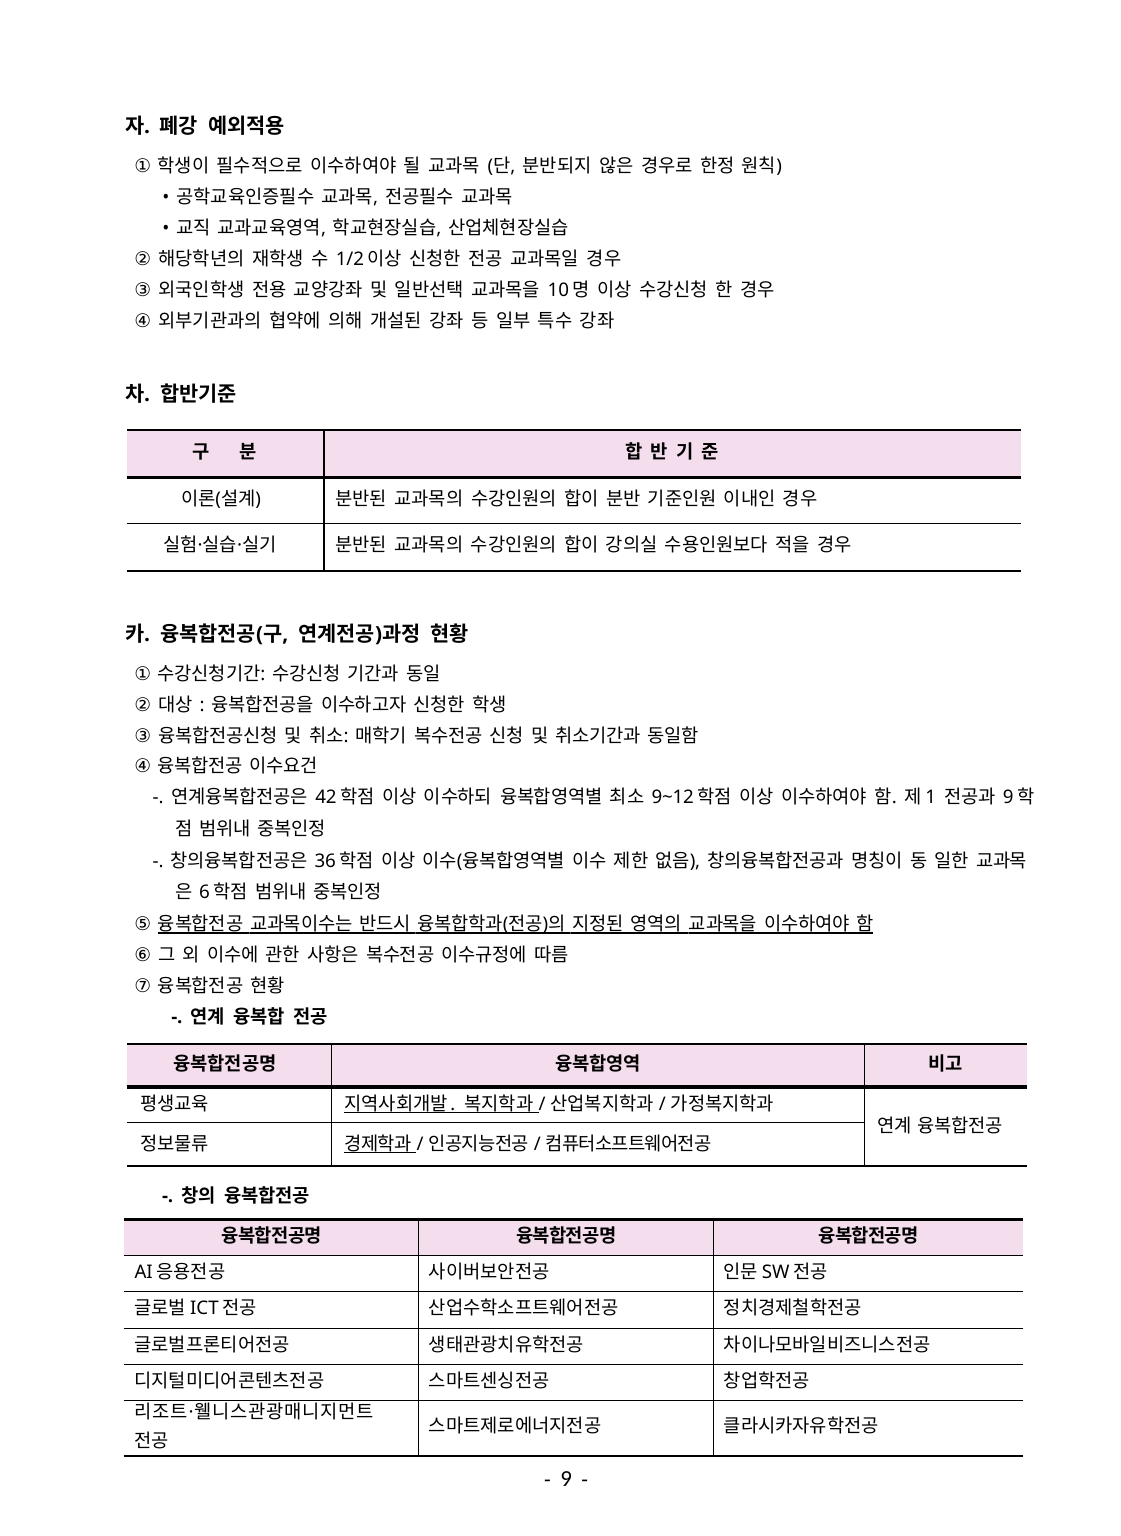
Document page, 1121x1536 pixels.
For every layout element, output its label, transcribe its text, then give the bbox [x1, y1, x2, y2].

text ① 수강신청기간: 수강신청 기간과 동일 [134, 660, 1039, 686]
text ③ 융복합전공신청 및 취소: 매학기 복수전공 신청 및 취소기간과 동일함 [134, 722, 1039, 747]
table_cell AI응용전공 [124, 1256, 418, 1291]
text ⑥ 그 외 이수에 관한 사항은 복수전공 이수규정에 따름 [134, 941, 1039, 967]
table_header 구 분 [127, 431, 323, 476]
table_cell 정보물류 [127, 1123, 331, 1165]
text ⑦ 융복합전공 현황 [134, 972, 1039, 998]
table_cell 산업수학소프트웨어전공 [419, 1292, 713, 1327]
text -. 창의 융복합전공 [162, 1182, 1039, 1208]
table_header 합 반 기 준 [325, 431, 1021, 476]
table_cell 연계 융복합전공 [865, 1089, 1027, 1165]
table_header 비고 [865, 1045, 1027, 1085]
table_cell 분반된 교과목의 수강인원의 합이 분반 기준인원 이내인 경우 [325, 479, 1021, 523]
table_cell 분반된 교과목의 수강인원의 합이 강의실 수용인원보다 적을 경우 [325, 524, 1021, 570]
table_cell 클라시카자유학전공 [714, 1401, 1023, 1455]
table_cell 정치경제철학전공 [714, 1292, 1023, 1327]
table_cell 글로벌프론티어전공 [124, 1329, 418, 1364]
table_cell 글로벌ICT전공 [124, 1292, 418, 1327]
table_cell 생태관광치유학전공 [419, 1329, 713, 1364]
subtitle 차. 합반기준 [125, 379, 1039, 408]
table_cell 지역사회개발․ 복지학과 / 산업복지학과 / 가정복지학과 [332, 1089, 864, 1122]
table_cell 창업학전공 [714, 1365, 1023, 1400]
table_header 융복합영역 [332, 1045, 864, 1085]
text ① 학생이 필수적으로 이수하여야 될 교과목 (단, 분반되지 않은 경우로 한정 원칙) [134, 153, 1039, 178]
table_cell 리조트·웰니스관광매니지먼트 전공 [124, 1401, 418, 1455]
subtitle -. 연계 융복합 전공 [171, 1003, 1039, 1029]
table_cell 스마트센싱전공 [419, 1365, 713, 1400]
text ② 대상 : 융복합전공을 이수하고자 신청한 학생 [134, 691, 1039, 716]
table_cell 실험·실습·실기 [127, 524, 323, 570]
table_cell 차이나모바일비즈니스전공 [714, 1329, 1023, 1364]
table_header 융복합전공명 [714, 1221, 1023, 1255]
subtitle 자. 폐강 예외적용 [125, 111, 1039, 140]
text -. 창의융복합전공은 36학점 이상 이수(융복합영역별 이수 제한 없음), 창의융복합전공과 명칭이 동 일한 교과목은 6학점 범위내 중복인정 [152, 847, 1039, 904]
text ③ 외국인학생 전용 교양강좌 및 일반선택 교과목을 10명 이상 수강신청 한 경우 [134, 276, 1039, 302]
text ④ 외부기관과의 협약에 의해 개설된 강좌 등 일부 특수 강좌 [134, 307, 1039, 333]
table_cell 인문SW전공 [714, 1256, 1023, 1291]
table_cell 경제학과 / 인공지능전공 / 컴퓨터소프트웨어전공 [332, 1123, 864, 1165]
table_cell 이론(설계) [127, 479, 323, 523]
table_cell 스마트제로에너지전공 [419, 1401, 713, 1455]
table_header 융복합전공명 [127, 1045, 331, 1085]
table_cell 사이버보안전공 [419, 1256, 713, 1291]
text • 교직 교과교육영역, 학교현장실습, 산업체현장실습 [162, 214, 1039, 240]
table_header 융복합전공명 [419, 1221, 713, 1255]
table_cell 디지털미디어콘텐츠전공 [124, 1365, 418, 1400]
text ⑤ 융복합전공 교과목이수는 반드시 융복합학과(전공)의 지정된 영역의 교과목을 이수하여야 함 [134, 910, 1039, 936]
text 카. 융복합전공(구, 연계전공)과정 현황 [125, 619, 1039, 647]
text -. 연계융복합전공은 42학점 이상 이수하되 융복합영역별 최소 9~12학점 이상 이수하여야 함. 제1 전공과 9학점 범위내 중복인정 [152, 784, 1039, 840]
text ② 해당학년의 재학생 수 1/2이상 신청한 전공 교과목일 경우 [134, 246, 1039, 271]
table_header 융복합전공명 [124, 1221, 418, 1255]
text • 공학교육인증필수 교과목, 전공필수 교과목 [162, 184, 1039, 209]
table_cell 평생교육 [127, 1089, 331, 1122]
text ④ 융복합전공 이수요건 [134, 753, 1039, 778]
